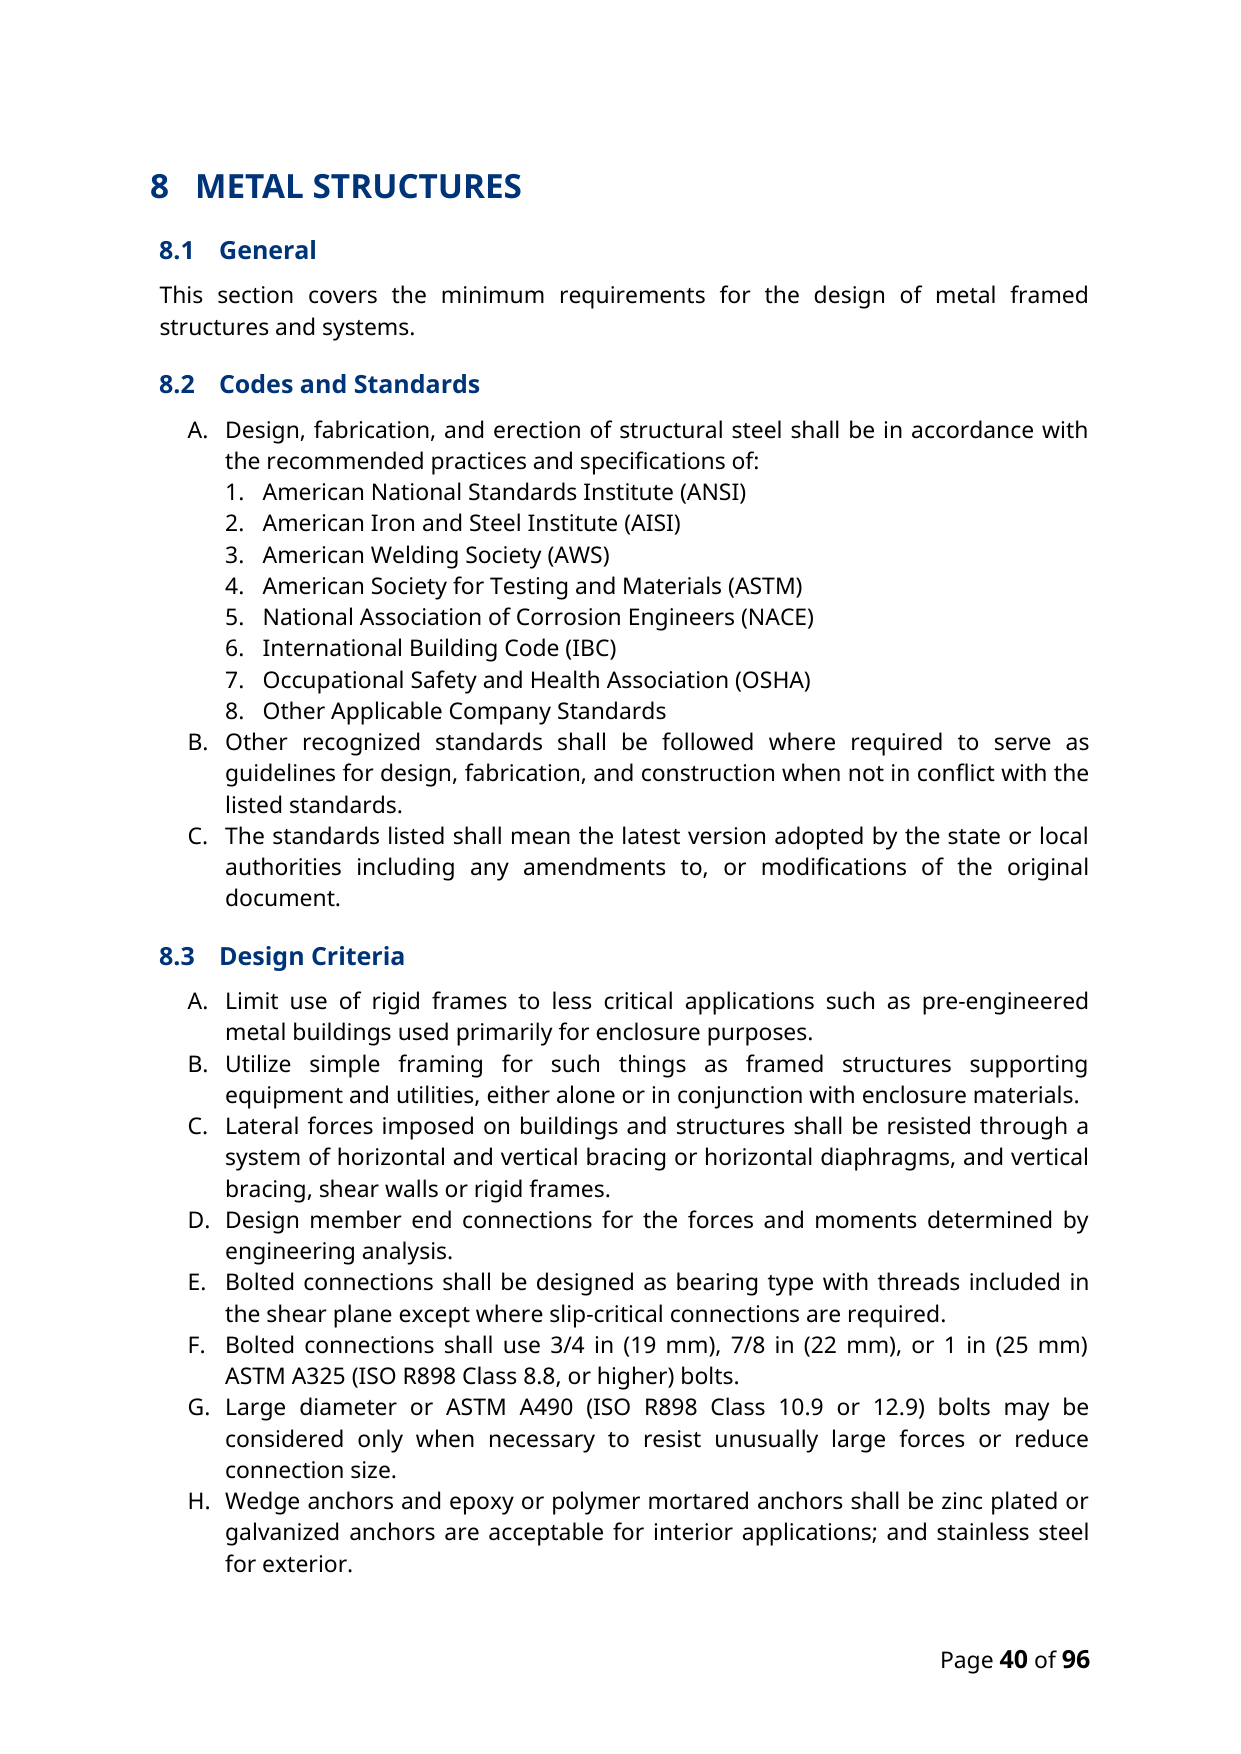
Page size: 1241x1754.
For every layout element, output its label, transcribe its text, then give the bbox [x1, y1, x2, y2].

list American Iron and Steel Institute (AISI) [225, 507, 1090, 538]
subtitle Codes and Standards [159, 367, 1090, 401]
list The standards listed shall mean the latest version adopted by the state or local authorities including any amendments to, or modifications of the original document. [187, 820, 1090, 913]
subtitle Design Criteria [159, 938, 1090, 973]
list Utilize simple framing for such things as framed structures supporting equipment and utilities, either alone or in conjunction with enclosure materials. [187, 1048, 1090, 1110]
subtitle METAL STRUCTURES [150, 162, 1090, 208]
list Other recognized standards shall be followed where required to serve as guidelines for design, fabrication, and construction when not in conflict with the listed standards. [187, 726, 1090, 820]
list American National Standards Institute (ANSI) [225, 476, 1090, 507]
list Limit use of rigid frames to less critical applications such as pre-engineered metal buildings used primarily for enclosure purposes. [187, 985, 1090, 1048]
list Design, fabrication, and erection of structural steel shall be in accordance with the recommended practices and specifications of: [187, 413, 1090, 476]
list National Association of Corrosion Engineers (NACE) [225, 601, 1090, 632]
list Occupational Safety and Health Association (OSHA) [225, 663, 1090, 695]
list Bolted connections shall use 3/4 in (19 mm), 7/8 in (22 mm), or 1 in (25 mm) ASTM A325 (ISO R898 Class 8.8, or higher) bolts. [187, 1329, 1090, 1391]
list Wedge anchors and epoxy or polymer mortared anchors shall be zinc plated or galvanized anchors are acceptable for interior applications; and stainless steel for exterior. [187, 1485, 1090, 1579]
list Bolted connections shall be designed as bearing type with threads included in the shear plane except where slip-critical connections are required. [187, 1266, 1090, 1329]
list Design member end connections for the forces and moments determined by engineering analysis. [187, 1204, 1090, 1266]
list Other Applicable Company Standards [225, 695, 1090, 726]
text This section covers the minimum requirements for the design of metal framed structures and systems. [159, 279, 1090, 342]
subtitle General [159, 233, 1090, 267]
list American Welding Society (AWS) [225, 538, 1090, 570]
list American Society for Testing and Materials (ASTM) [225, 570, 1090, 601]
list Lateral forces imposed on buildings and structures shall be resisted through a system of horizontal and vertical bracing or horizontal diaphragms, and vertical bracing, shear walls or rigid frames. [187, 1110, 1090, 1204]
list International Building Code (IBC) [225, 632, 1090, 663]
list Large diameter or ASTM A490 (ISO R898 Class 10.9 or 12.9) bolts may be considered only when necessary to resist unusually large forces or reduce connection size. [187, 1391, 1090, 1485]
